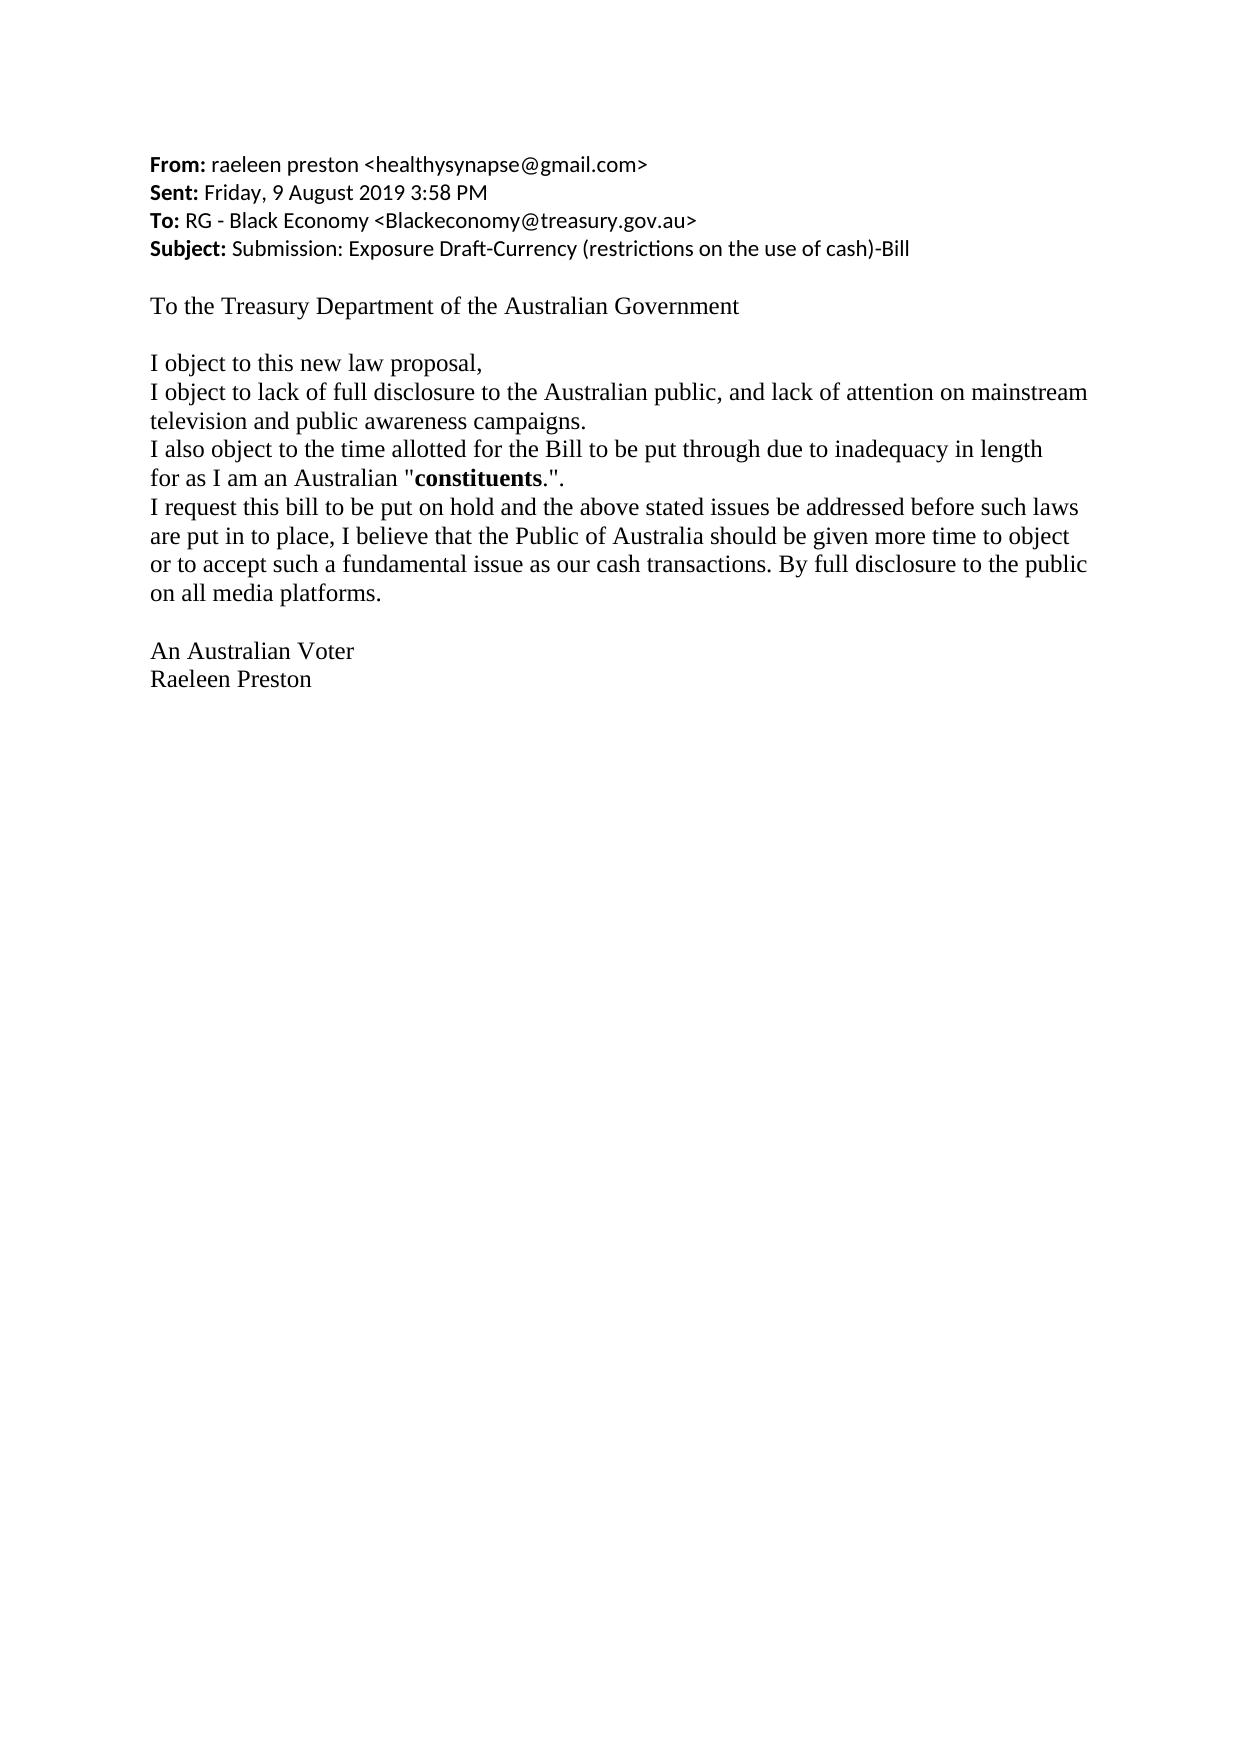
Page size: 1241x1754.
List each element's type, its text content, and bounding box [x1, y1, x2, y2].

text I request this bill to be put on hold and the above stated issues be addressed before such laws are put in to place, I believe that the Public of Australia should be given more time to object or to accept such a fundamental issue as our cash transactions. By full disclosure to the public on all media platforms. [150, 492, 1090, 607]
text Raeleen Preston [150, 664, 1090, 693]
text To the Treasury Department of the Australian Government [150, 291, 1090, 319]
text I object to this new law proposal, [150, 348, 1090, 377]
text An Australian Voter [150, 636, 1090, 664]
text I object to lack of full disclosure to the Australian public, and lack of attention on mainstream television and public awareness campaigns. [150, 377, 1090, 434]
text From: raeleen preston <healthysynapse@gmail.com> Sent: Friday, 9 August 2019 3:58 PM To: RG - Black Economy <Blackeconomy@treasury.gov.au> Subject: Submission: Exposure Draft-Currency (restrictions on the use of cash)-Bill [150, 150, 1090, 262]
text I also object to the time allotted for the Bill to be put through due to inadequacy in length for as I am an Australian "constituents.". [150, 434, 1090, 492]
